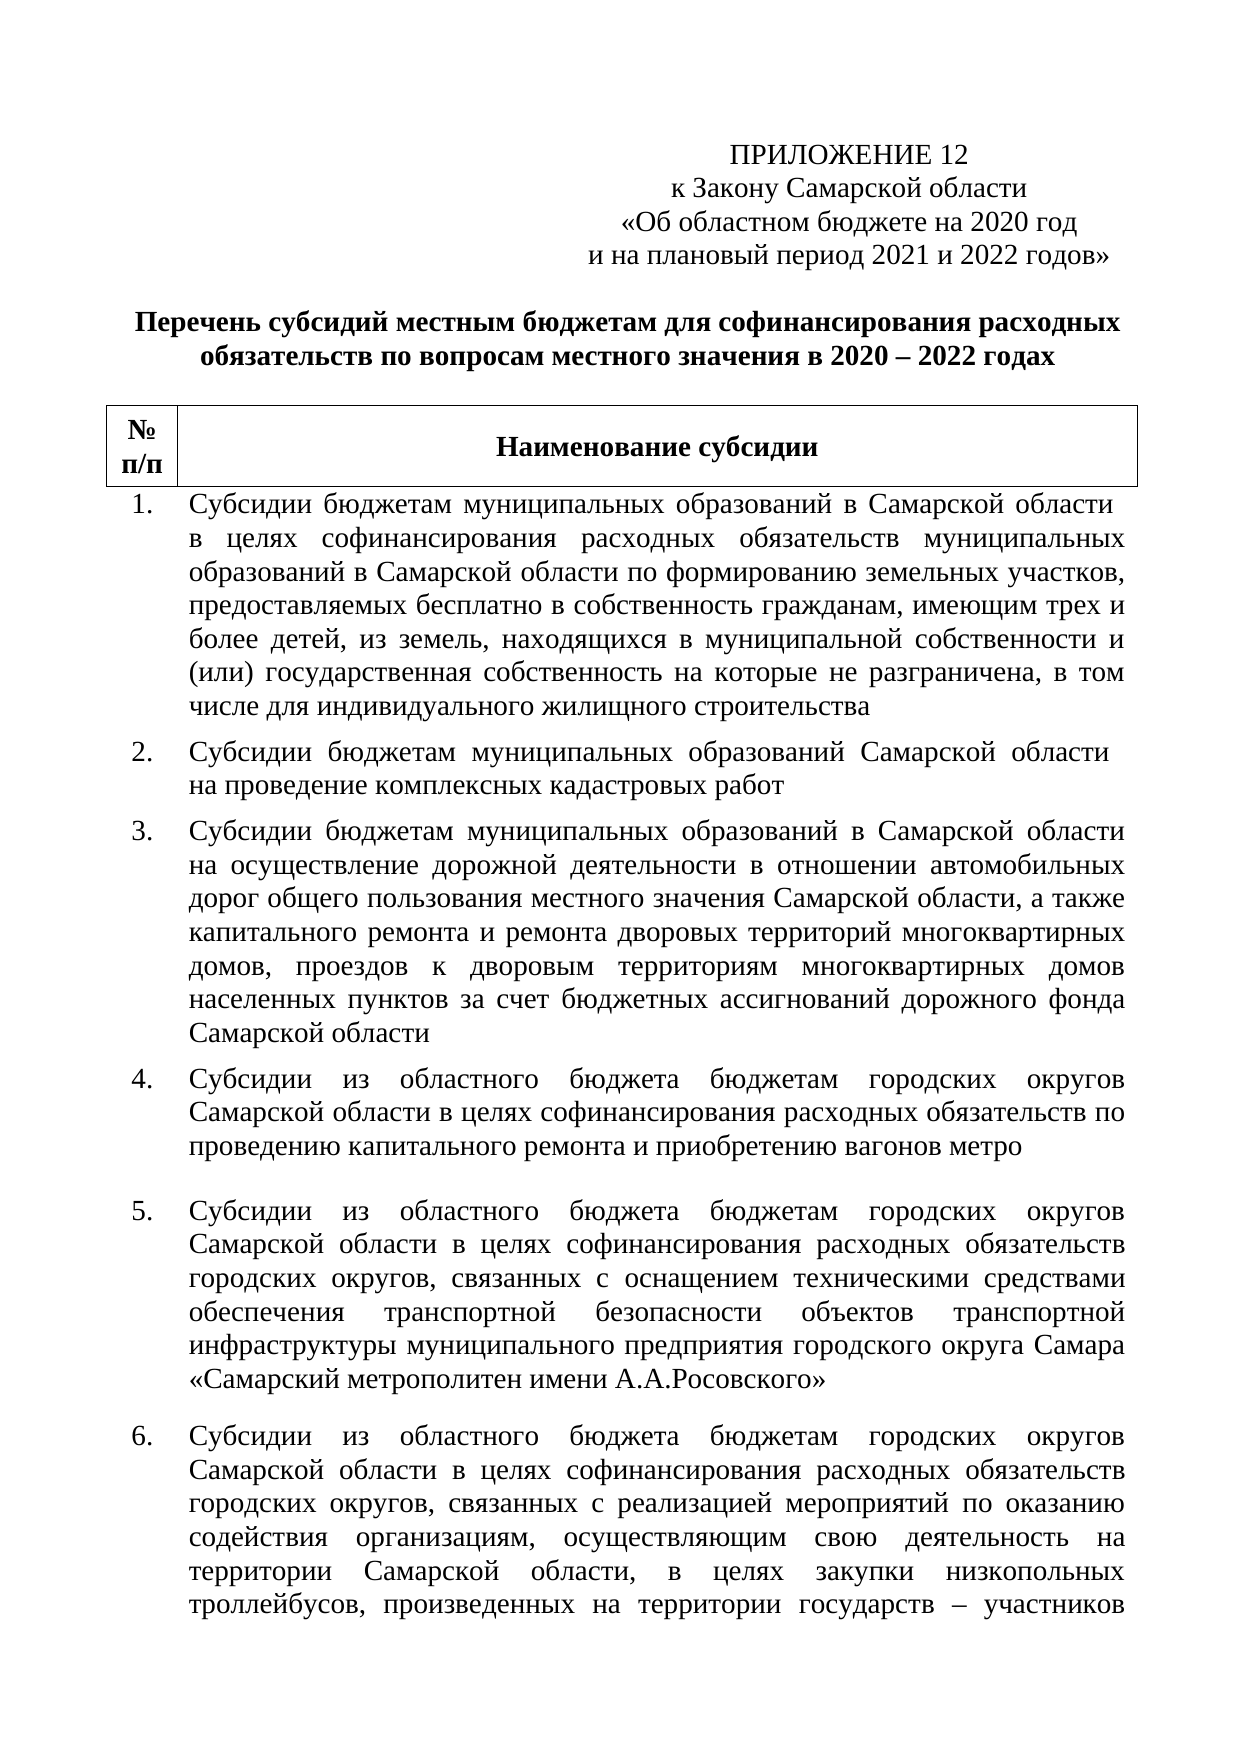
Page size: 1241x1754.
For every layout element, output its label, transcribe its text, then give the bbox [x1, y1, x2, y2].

table_cell 2. [107, 734, 177, 813]
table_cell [177, 1419, 1137, 1620]
text «Об областном бюджете на 2020 год [561, 204, 1137, 237]
table_cell 4. [107, 1061, 177, 1193]
text и на плановый период 2021 и 2022 годов» [561, 237, 1137, 271]
table_cell Субсидии из областного бюджета бюджетам городских округов Самарской области в целях софинансирования расходных обязательств городских округов, связанных с оснащением техническими средствами обеспечения транспортной безопасности объектов транспортной инфраструктуры муниципального предприятия городского округа Самара «Самарский метрополитен имени А.А.Росовского» [177, 1193, 1137, 1418]
text ПРИЛОЖЕНИЕ 12 [561, 137, 1137, 170]
table_cell 1. [107, 487, 177, 734]
text Перечень субсидий местным бюджетам для софинансирования расходных обязательств по вопросам местного значения в 2020 – 2022 годах [118, 304, 1137, 372]
table_cell 3. [107, 814, 177, 1061]
table_header Наименование субсидии [178, 406, 1137, 486]
table_cell 5. [107, 1193, 177, 1418]
text к Закону Самарской области [561, 170, 1137, 204]
table_cell Субсидии из областного бюджета бюджетам городских округов Самарской области в целях софинансирования расходных обязательств по проведению капитального ремонта и приобретению вагонов метро [177, 1061, 1137, 1193]
table_cell 6. [107, 1419, 177, 1620]
table_header № п/п [107, 406, 177, 486]
table_cell Субсидии бюджетам муниципальных образований Самарской области на проведение комплексных кадастровых работ [177, 734, 1137, 813]
table_cell Субсидии бюджетам муниципальных образований в Самарской области на осуществление дорожной деятельности в отношении автомобильных дорог общего пользования местного значения Самарской области, а также капитального ремонта и ремонта дворовых территорий многоквартирных домов, проездов к дворовым территориям многоквартирных домов населенных пунктов за счет бюджетных ассигнований дорожного фонда Самарской области [177, 814, 1137, 1061]
table_cell Субсидии бюджетам муниципальных образований в Самарской области в целях софинансирования расходных обязательств муниципальных образований в Самарской области по формированию земельных участков, предоставляемых бесплатно в собственность гражданам, имеющим трех и более детей, из земель, находящихся в муниципальной собственности и (или) государственная собственность на которые не разграничена, в том числе для индивидуального жилищного строительства [177, 487, 1137, 734]
